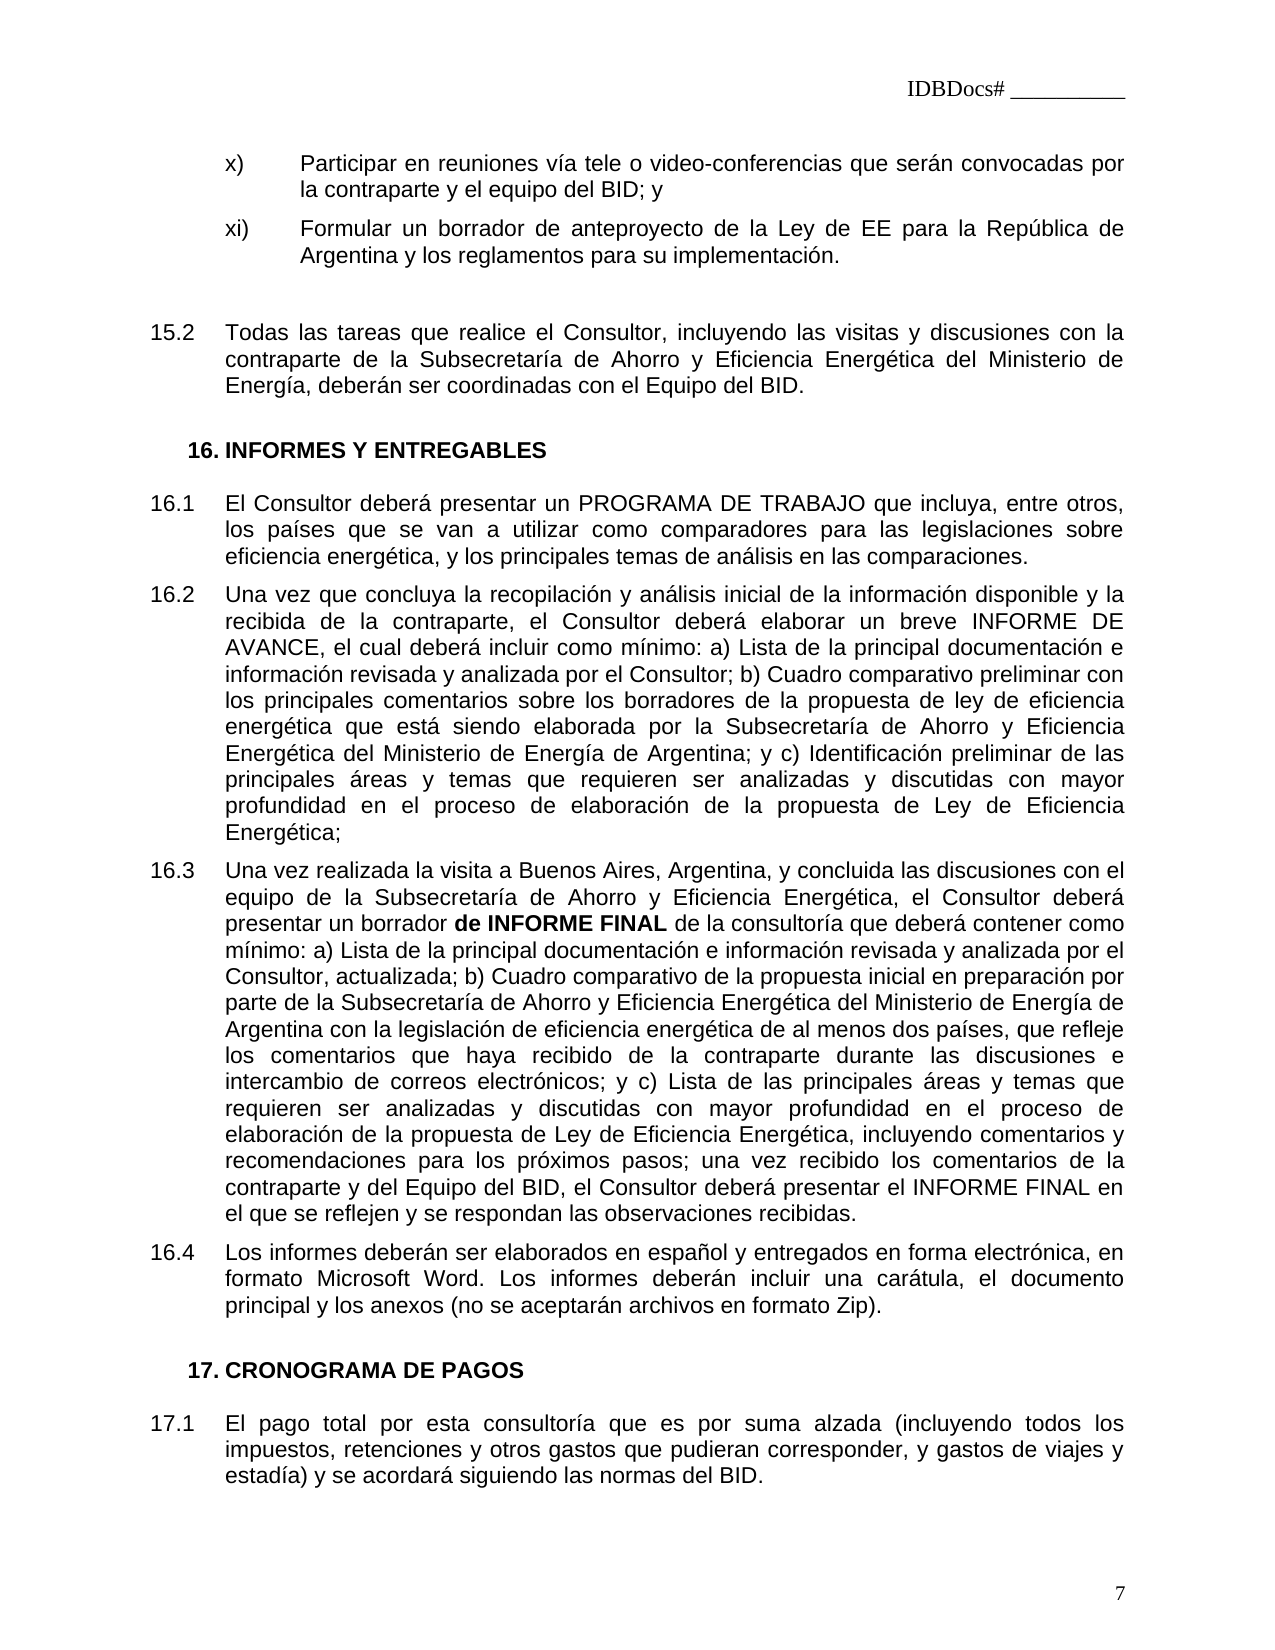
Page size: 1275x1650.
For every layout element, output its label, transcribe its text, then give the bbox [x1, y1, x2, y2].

list INFORMES Y ENTREGABLES [187, 437, 1125, 463]
list Formular un borrador de anteproyecto de la Ley de EE para la República de Argentina y los reglamentos para su implementación. [225, 215, 1125, 268]
list CRONOGRAMA DE PAGOS [187, 1357, 1125, 1383]
list Una vez realizada la visita a Buenos Aires, Argentina, y concluida las discusiones con el equipo de la Subsecretaría de Ahorro y Eficiencia Energética, el Consultor deberá presentar un borrador de INFORME FINAL de la consultoría que deberá contener como mínimo: a) Lista de la principal documentación e información revisada y analizada por el Consultor, actualizada; b) Cuadro comparativo de la propuesta inicial en preparación por parte de la Subsecretaría de Ahorro y Eficiencia Energética del Ministerio de Energía de Argentina con la legislación de eficiencia energética de al menos dos países, que refleje los comentarios que haya recibido de la contraparte durante las discusiones e intercambio de correos electrónicos; y c) Lista de las principales áreas y temas que requieren ser analizadas y discutidas con mayor profundidad en el proceso de elaboración de la propuesta de Ley de Eficiencia Energética, incluyendo comentarios y recomendaciones para los próximos pasos; una vez recibido los comentarios de la contraparte y del Equipo del BID, el Consultor deberá presentar el INFORME FINAL en el que se reflejen y se respondan las observaciones recibidas. [150, 857, 1125, 1226]
list El pago total por esta consultoría que es por suma alzada (incluyendo todos los impuestos, retenciones y otros gastos que pudieran corresponder, y gastos de viajes y estadía) y se acordará siguiendo las normas del BID. [150, 1409, 1125, 1489]
list Los informes deberán ser elaborados en español y entregados en forma electrónica, en formato Microsoft Word. Los informes deberán incluir una carátula, el documento principal y los anexos (no se aceptarán archivos en formato Zip). [150, 1239, 1125, 1318]
list Una vez que concluya la recopilación y análisis inicial de la información disponible y la recibida de la contraparte, el Consultor deberá elaborar un breve INFORME DE AVANCE, el cual deberá incluir como mínimo: a) Lista de la principal documentación e información revisada y analizada por el Consultor; b) Cuadro comparativo preliminar con los principales comentarios sobre los borradores de la propuesta de ley de eficiencia energética que está siendo elaborada por la Subsecretaría de Ahorro y Eficiencia Energética del Ministerio de Energía de Argentina; y c) Identificación preliminar de las principales áreas y temas que requieren ser analizadas y discutidas con mayor profundidad en el proceso de elaboración de la propuesta de Ley de Eficiencia Energética; [150, 581, 1125, 845]
list Todas las tareas que realice el Consultor, incluyendo las visitas y discusiones con la contraparte de la Subsecretaría de Ahorro y Eficiencia Energética del Ministerio de Energía, deberán ser coordinadas con el Equipo del BID. [150, 319, 1125, 398]
list Participar en reuniones vía tele o video-conferencias que serán convocadas por la contraparte y el equipo del BID; y [225, 150, 1125, 203]
list El Consultor deberá presentar un PROGRAMA DE TRABAJO que incluya, entre otros, los países que se van a utilizar como comparadores para las legislaciones sobre eficiencia energética, y los principales temas de análisis en las comparaciones. [150, 490, 1125, 569]
